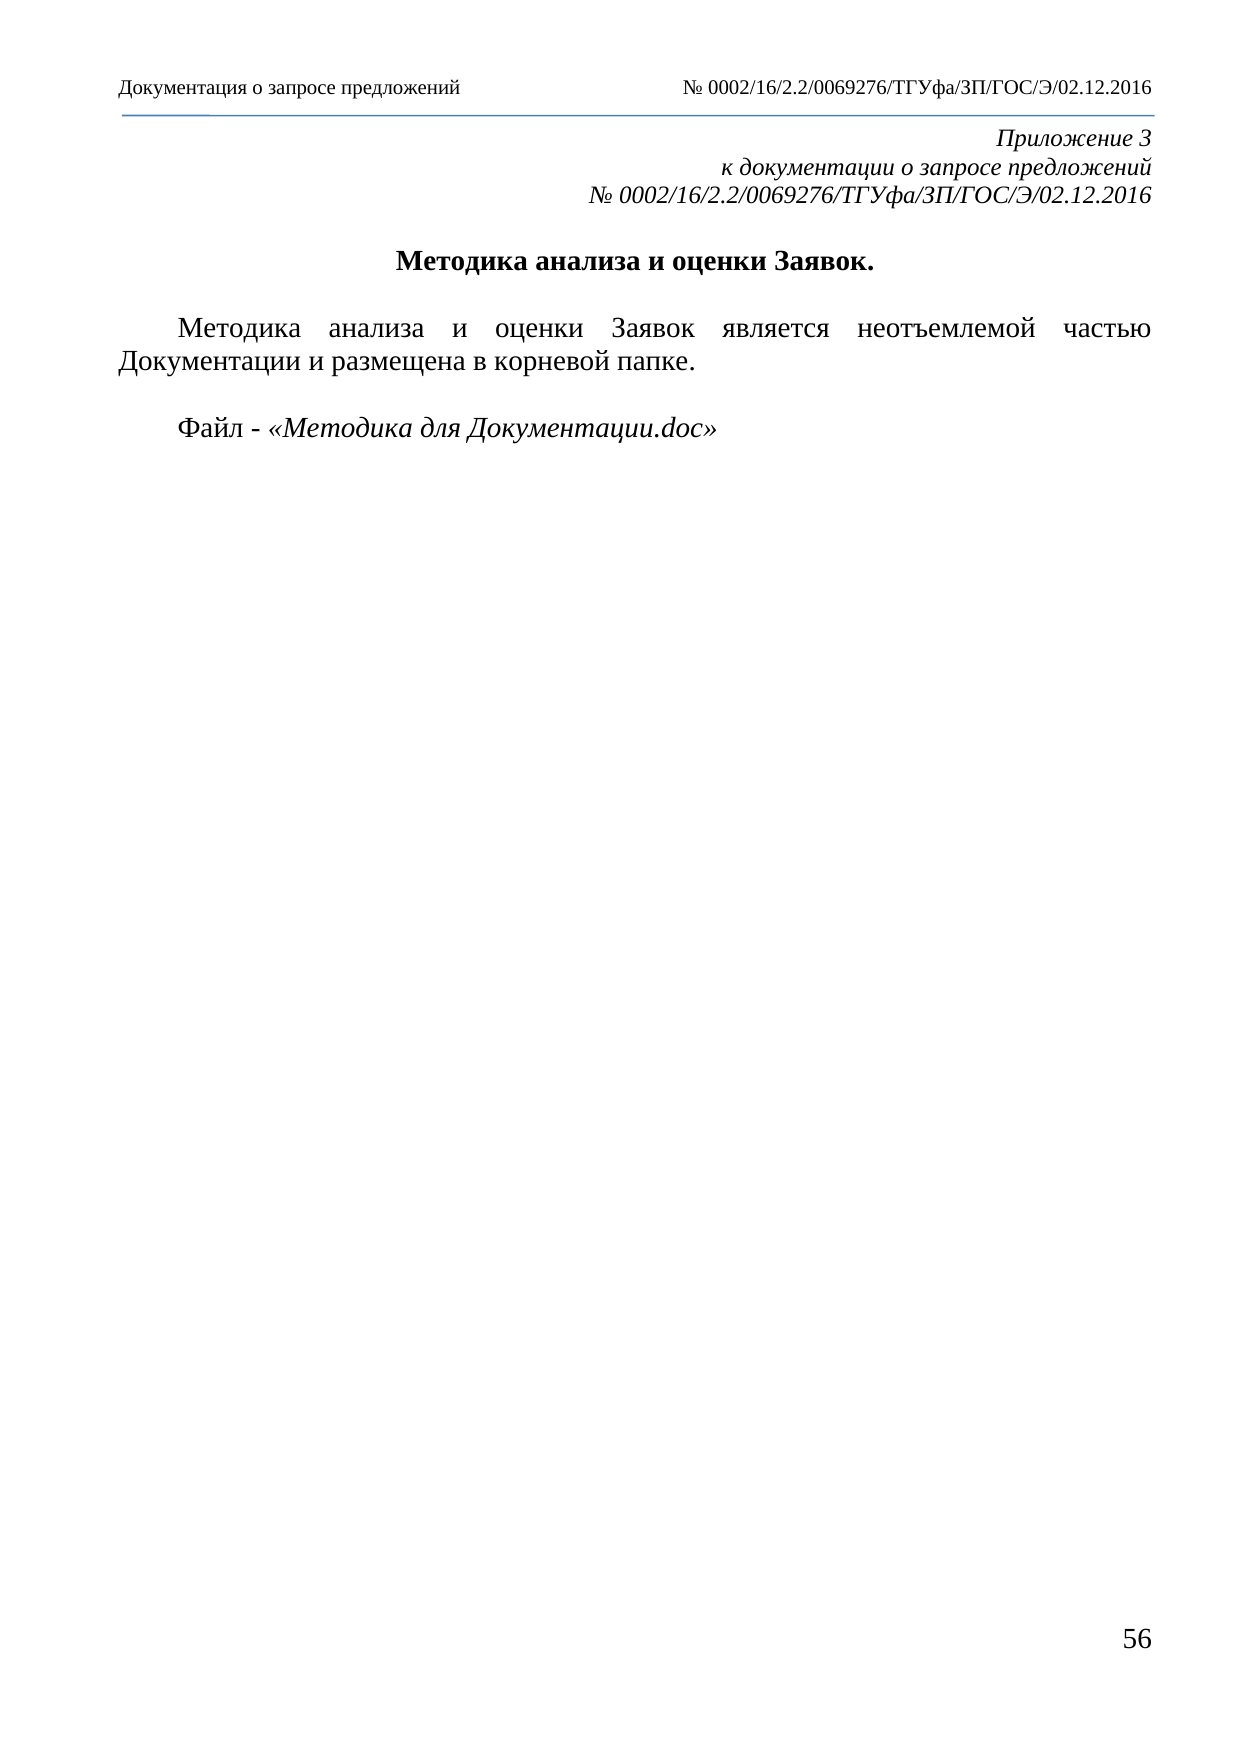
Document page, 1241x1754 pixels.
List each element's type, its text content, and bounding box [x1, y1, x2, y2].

text Методика анализа и оценки Заявок. [118, 243, 1152, 276]
text № 0002/16/2.2/0069276/ТГУфа/ЗП/ГОС/Э/02.12.2016 [118, 181, 1152, 209]
text Файл - «Методика для Документации.doc» [118, 411, 1152, 444]
text Методика анализа и оценки Заявок является неотъемлемой частью Документации и размещена в корневой папке. [118, 310, 1152, 377]
text Приложение 3 [118, 123, 1152, 152]
text к документации о запросе предложений [118, 152, 1152, 181]
